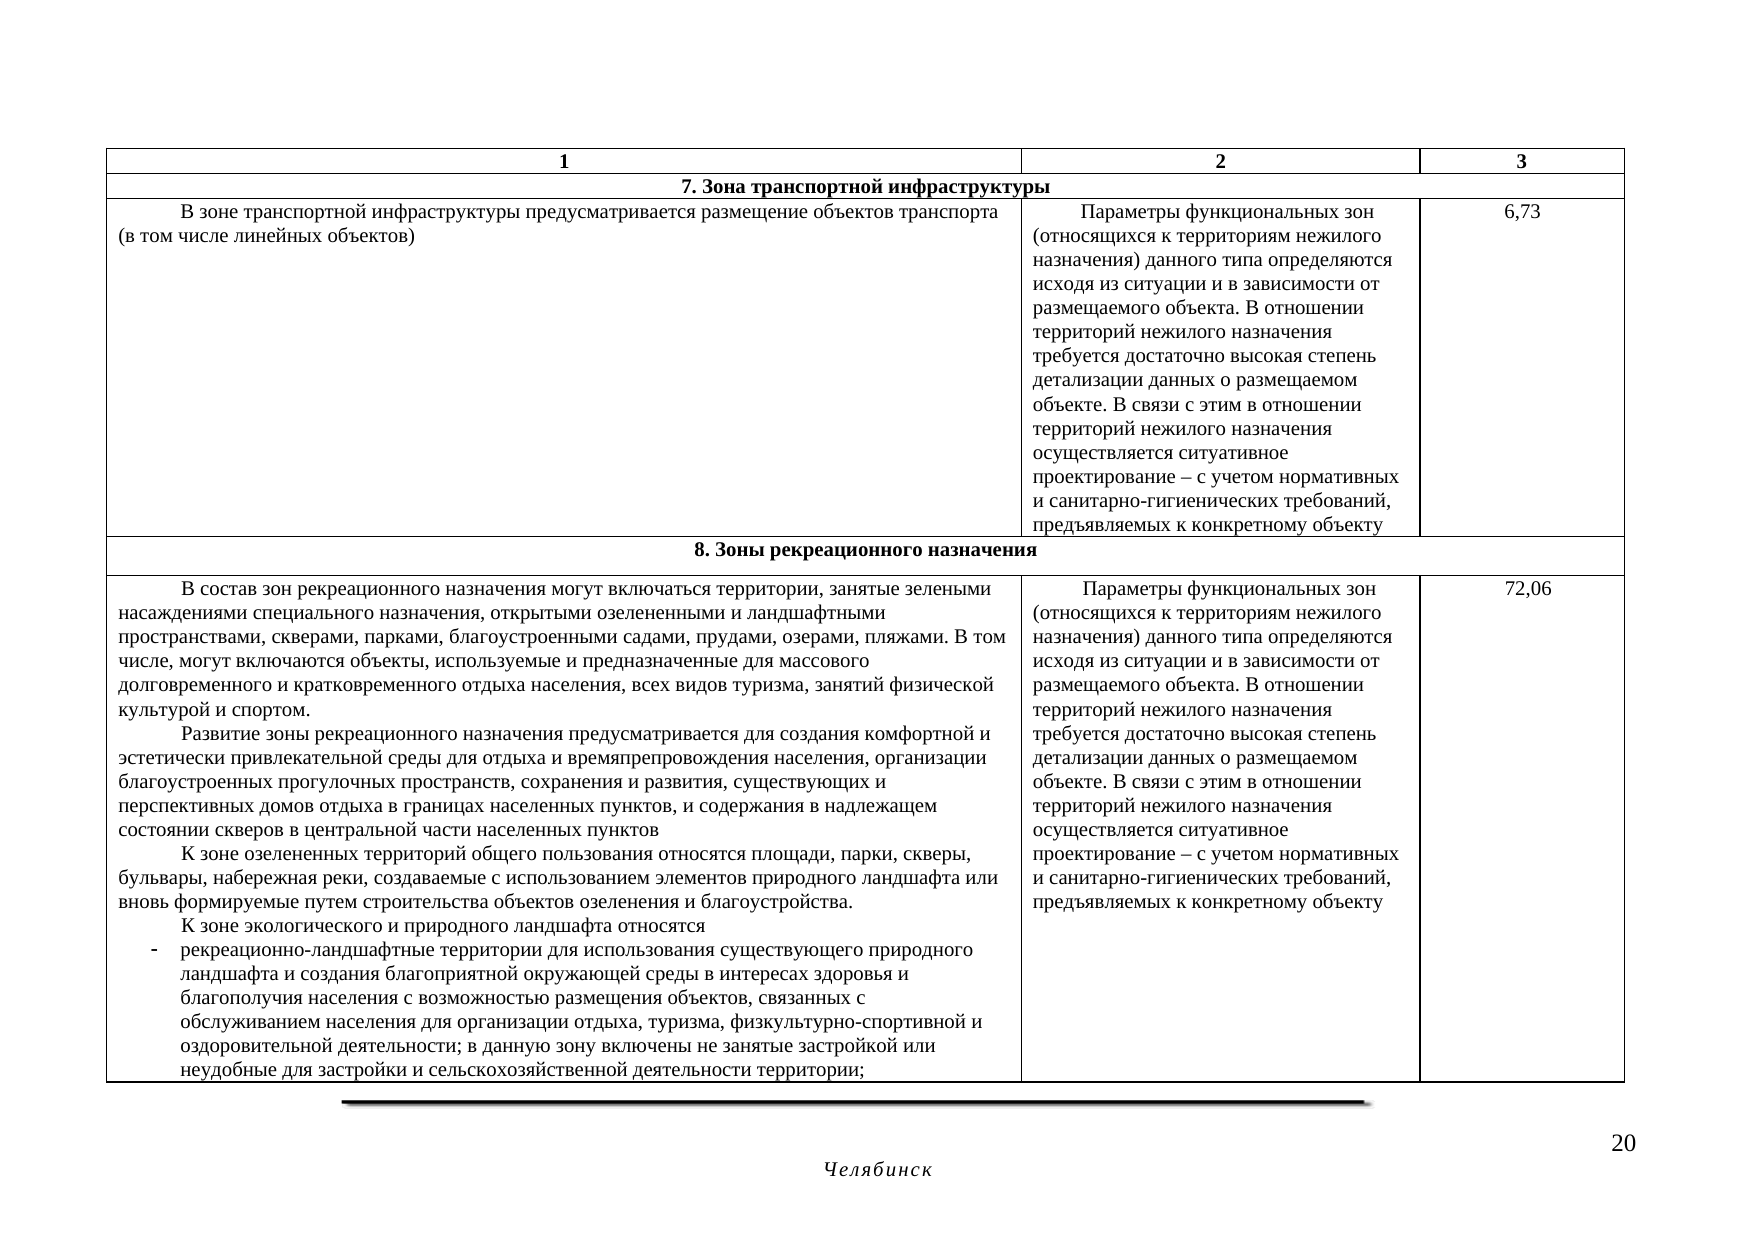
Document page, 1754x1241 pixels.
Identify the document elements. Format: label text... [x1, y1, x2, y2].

table_header 2 [1022, 149, 1419, 173]
table_header 3 [1421, 149, 1624, 173]
table_cell 72,06 [1421, 576, 1624, 1081]
table_cell 7. Зона транспортной инфраструктуры [107, 174, 1624, 198]
table_cell 6,73 [1421, 199, 1624, 536]
table_header 1 [107, 149, 1021, 173]
table_cell В зоне транспортной инфраструктуры предусматривается размещение объектов транспорта (в том числе линейных объектов) [107, 199, 1021, 536]
table_cell 8. Зоны рекреационного назначения [107, 537, 1624, 575]
picture [341, 1099, 1375, 1111]
